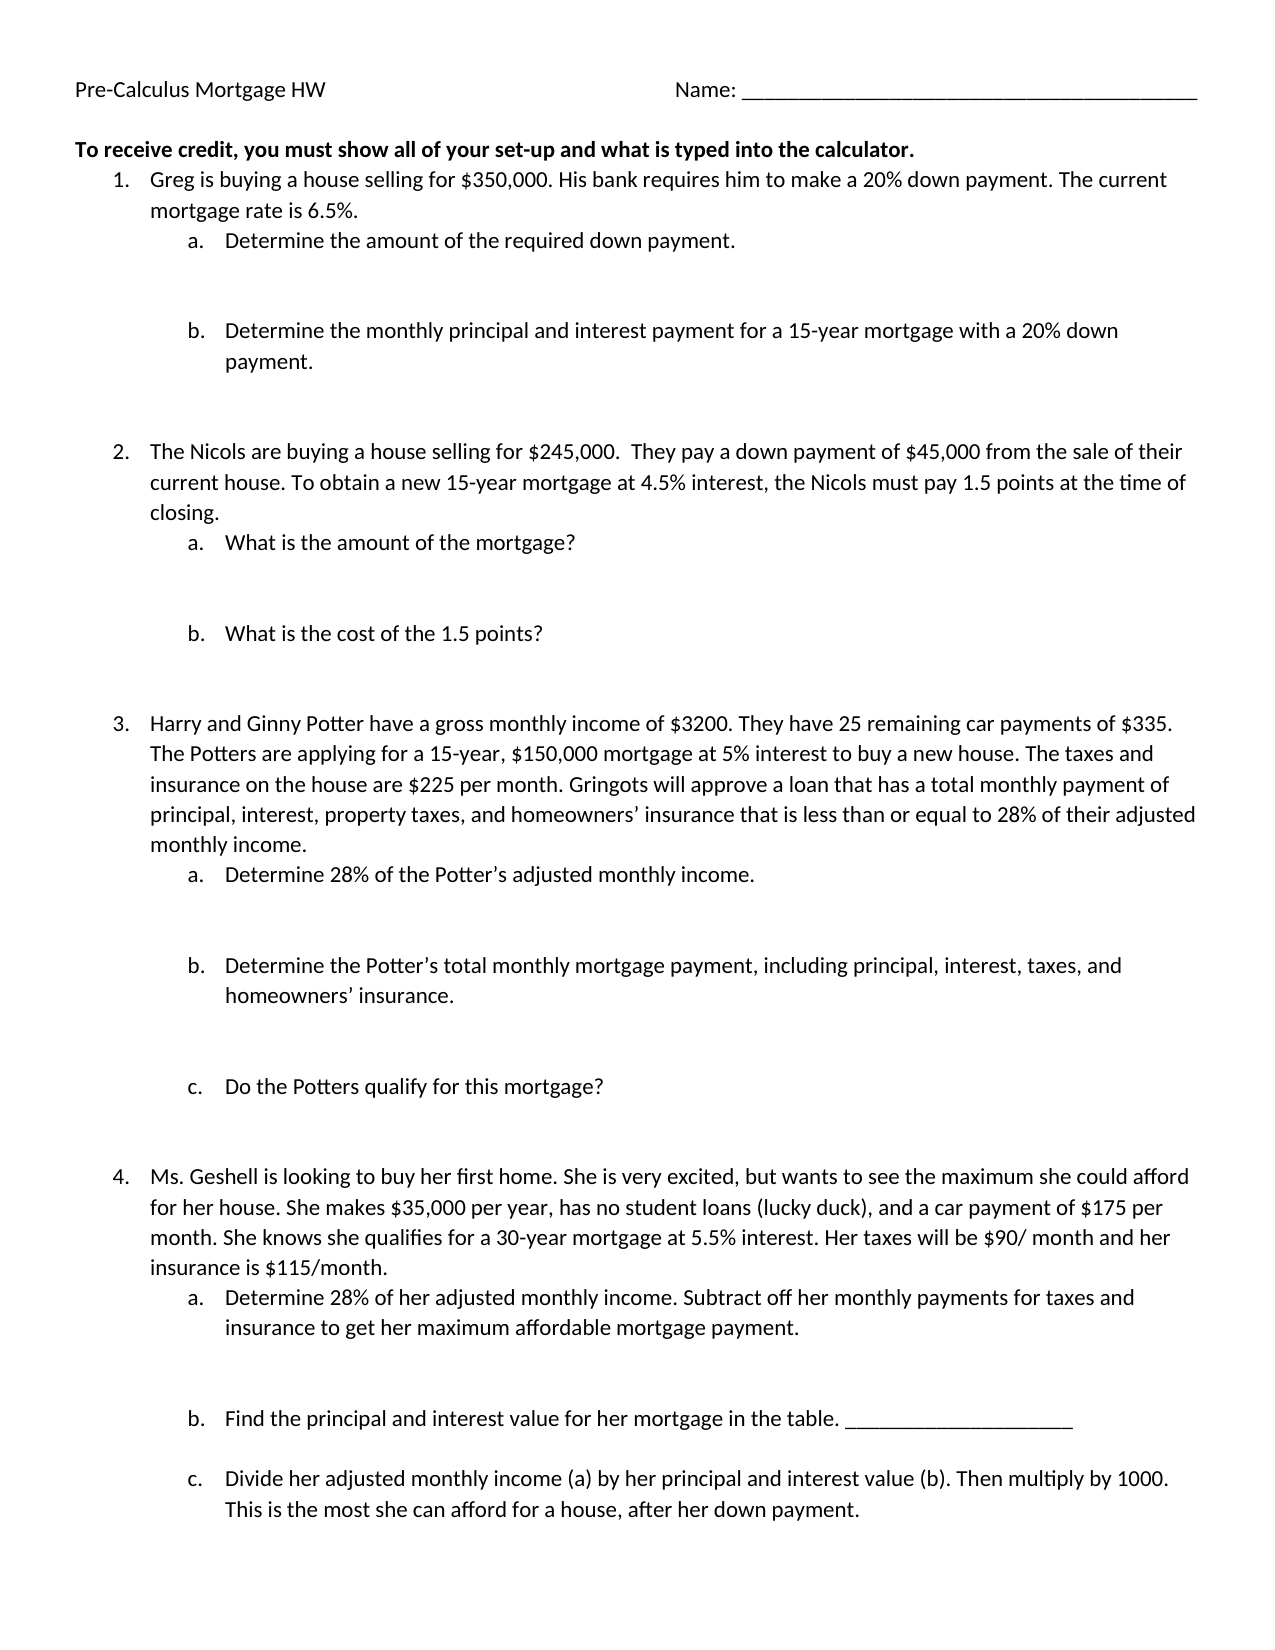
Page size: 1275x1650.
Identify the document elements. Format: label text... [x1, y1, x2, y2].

list What is the cost of the 1.5 points? [187, 619, 1200, 647]
list Determine the amount of the required down payment. [187, 226, 1200, 254]
list Determine 28% of her adjusted monthly income. Subtract off her monthly payments for taxes and insurance to get her maximum affordable mortgage payment. [187, 1283, 1200, 1342]
list What is the amount of the mortgage? [187, 528, 1200, 556]
list Do the Potters qualify for this mortgage? [187, 1072, 1200, 1100]
list Find the principal and interest value for her mortgage in the table. ____________________ [187, 1404, 1200, 1432]
list Greg is buying a house selling for $350,000. His bank requires him to make a 20% down payment. The current mortgage rate is 6.5%. [112, 166, 1200, 224]
list Harry and Ginny Potter have a gross monthly income of $3200. They have 25 remaining car payments of $335. The Potters are applying for a 15-year, $150,000 mortgage at 5% interest to buy a new house. The taxes and insurance on the house are $225 per month. Gringots will approve a loan that has a total monthly payment of principal, interest, property taxes, and homeowners’ insurance that is less than or equal to 28% of their adjusted monthly income. [112, 709, 1200, 858]
list Determine the monthly principal and interest payment for a 15-year mortgage with a 20% down payment. [187, 317, 1200, 375]
list Determine 28% of the Potter’s adjusted monthly income. [187, 860, 1200, 888]
list Determine the Potter’s total monthly mortgage payment, including principal, interest, taxes, and homeowners’ insurance. [187, 951, 1200, 1009]
text Pre-Calculus Mortgage HW Name: ________________________________________ [75, 75, 1200, 103]
list Divide her adjusted monthly income (a) by her principal and interest value (b). Then multiply by 1000. This is the most she can afford for a house, after her down payment. [187, 1464, 1200, 1523]
list Ms. Geshell is looking to buy her first home. She is very excited, but wants to see the maximum she could afford for her house. She makes $35,000 per year, has no student loans (lucky duck), and a car payment of $175 per month. She knows she qualifies for a 30-year mortgage at 5.5% interest. Her taxes will be $90/ month and her insurance is $115/month. [112, 1162, 1200, 1281]
list The Nicols are buying a house selling for $245,000. They pay a down payment of $45,000 from the sale of their current house. To obtain a new 15-year mortgage at 4.5% interest, the Nicols must pay 1.5 points at the time of closing. [112, 437, 1200, 526]
text To receive credit, you must show all of your set-up and what is typed into the calculator. [75, 135, 1200, 163]
